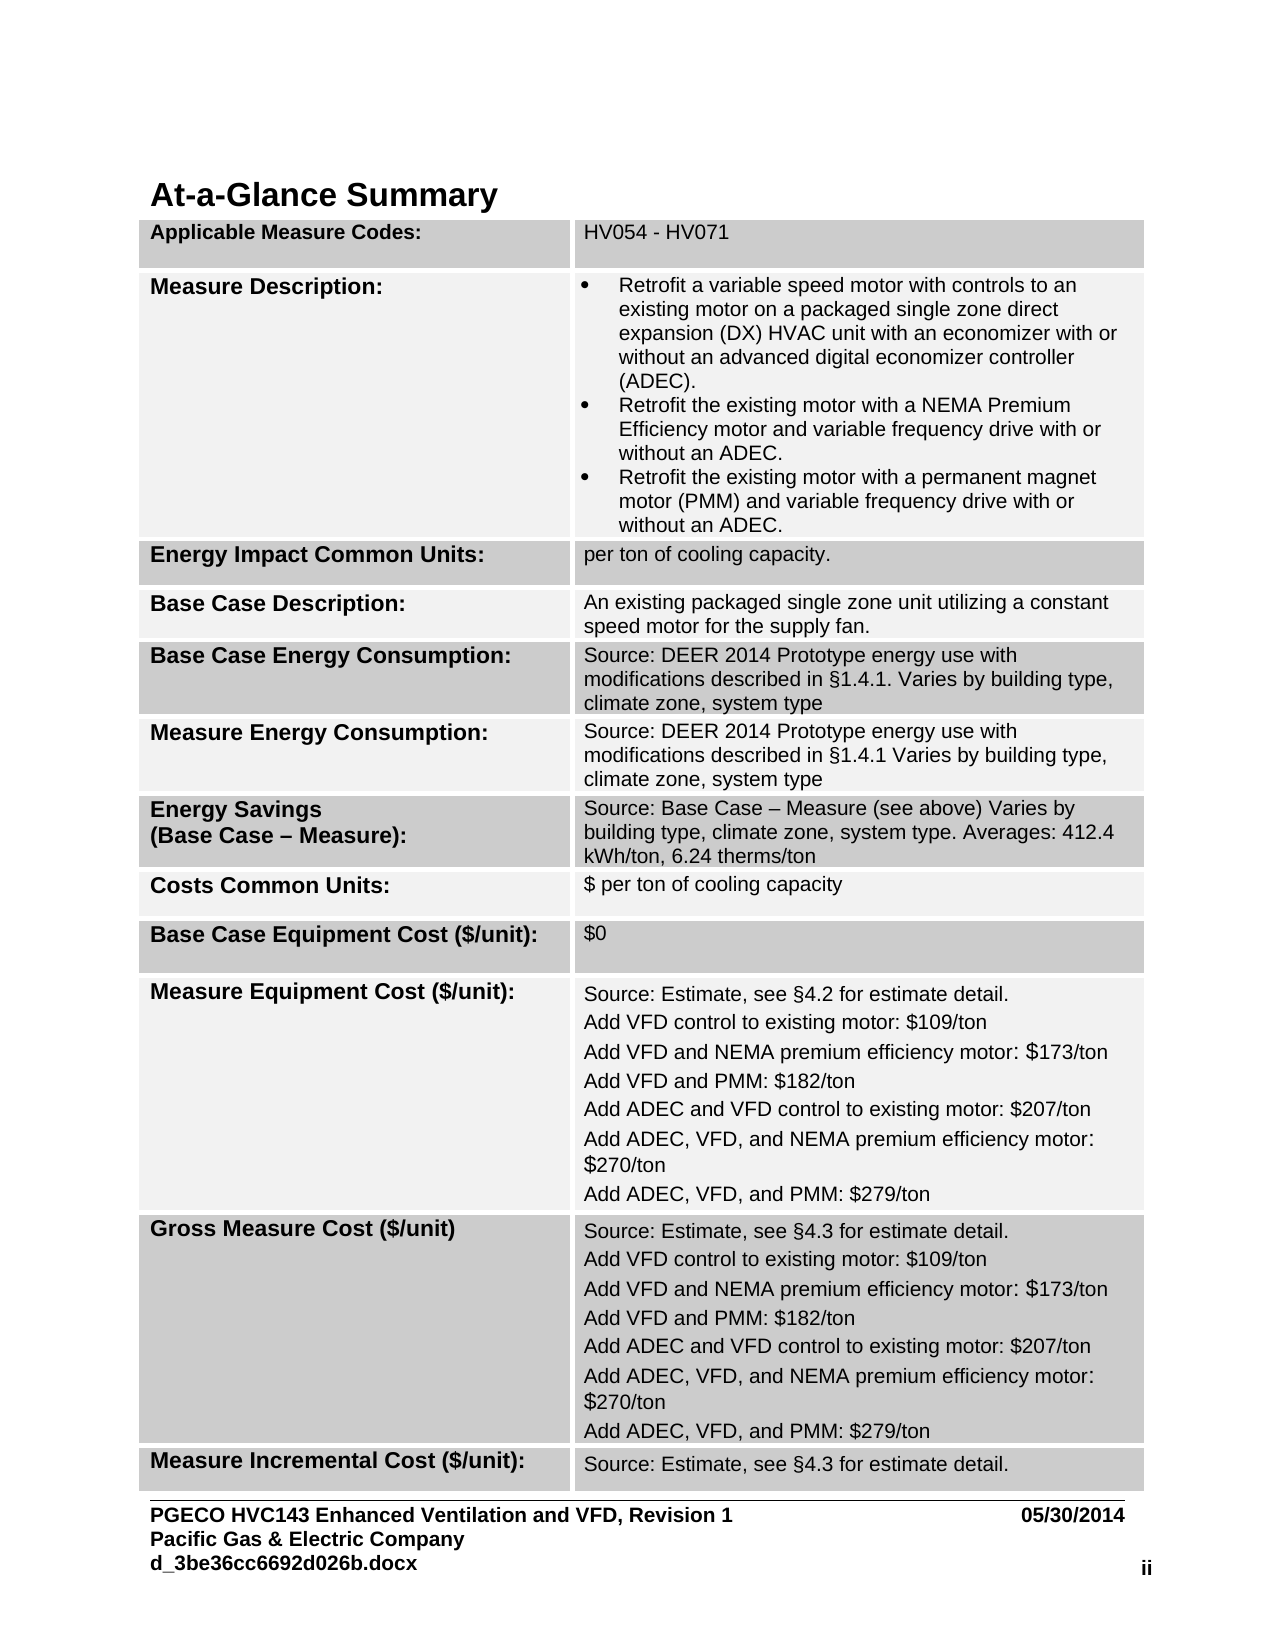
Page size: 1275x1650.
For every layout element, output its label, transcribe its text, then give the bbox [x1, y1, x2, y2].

table_cell Energy Impact Common Units: [139, 541, 570, 585]
table_cell Source: Estimate, see §4.2 for estimate detail. Add VFD control to existing motor: $109/ton Add VFD and NEMA premium efficiency motor: $173/ton Add VFD and PMM: $182/ton Add ADEC and VFD control to existing motor: $207/ton Add ADEC, VFD, and NEMA premium efficiency motor: $270/ton Add ADEC, VFD, and PMM: $279/ton [575, 978, 1144, 1210]
table_cell Measure Equipment Cost ($/unit): [139, 978, 570, 1210]
table_cell Costs Common Units: [139, 872, 570, 916]
table_cell Measure Description: [139, 273, 570, 537]
table_header Applicable Measure Codes: [139, 220, 570, 268]
table_cell Base Case Description: [139, 590, 570, 638]
table_cell Source: DEER 2014 Prototype energy use with modifications described in §1.4.1. Varies by building type, climate zone, system type [575, 642, 1144, 714]
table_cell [139, 1448, 570, 1491]
table_cell Source: Base Case – Measure (see above) Varies by building type, climate zone, system type. Averages: 412.4 kWh/ton, 6.24 therms/ton [575, 796, 1144, 867]
subtitle At-a-Glance Summary [150, 175, 1125, 213]
table_cell Base Case Energy Consumption: [139, 642, 570, 714]
table_cell per ton of cooling capacity. [575, 541, 1144, 585]
table_cell Base Case Equipment Cost ($/unit): [139, 921, 570, 973]
table_cell Source: DEER 2014 Prototype energy use with modifications described in §1.4.1 Varies by building type, climate zone, system type [575, 719, 1144, 791]
table_cell $0 [575, 921, 1144, 973]
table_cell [575, 1448, 1144, 1491]
table_cell An existing packaged single zone unit utilizing a constant speed motor for the supply fan. [575, 590, 1144, 638]
table_cell Retrofit a variable speed motor with controls to an existing motor on a packaged single zone direct expansion (DX) HVAC unit with an economizer with or without an advanced digital economizer controller (ADEC). Retrofit the existing motor with a NEMA Premium Efficiency motor and variable frequency drive with or without an ADEC. Retrofit the existing motor with a permanent magnet motor (PMM) and variable frequency drive with or without an ADEC. [575, 273, 1144, 537]
table_cell Gross Measure Cost ($/unit) [139, 1215, 570, 1443]
table_cell Energy Savings (Base Case – Measure): [139, 796, 570, 867]
table_header HV054 - HV071 [575, 220, 1144, 268]
table_cell Measure Energy Consumption: [139, 719, 570, 791]
table_cell $ per ton of cooling capacity [575, 872, 1144, 916]
